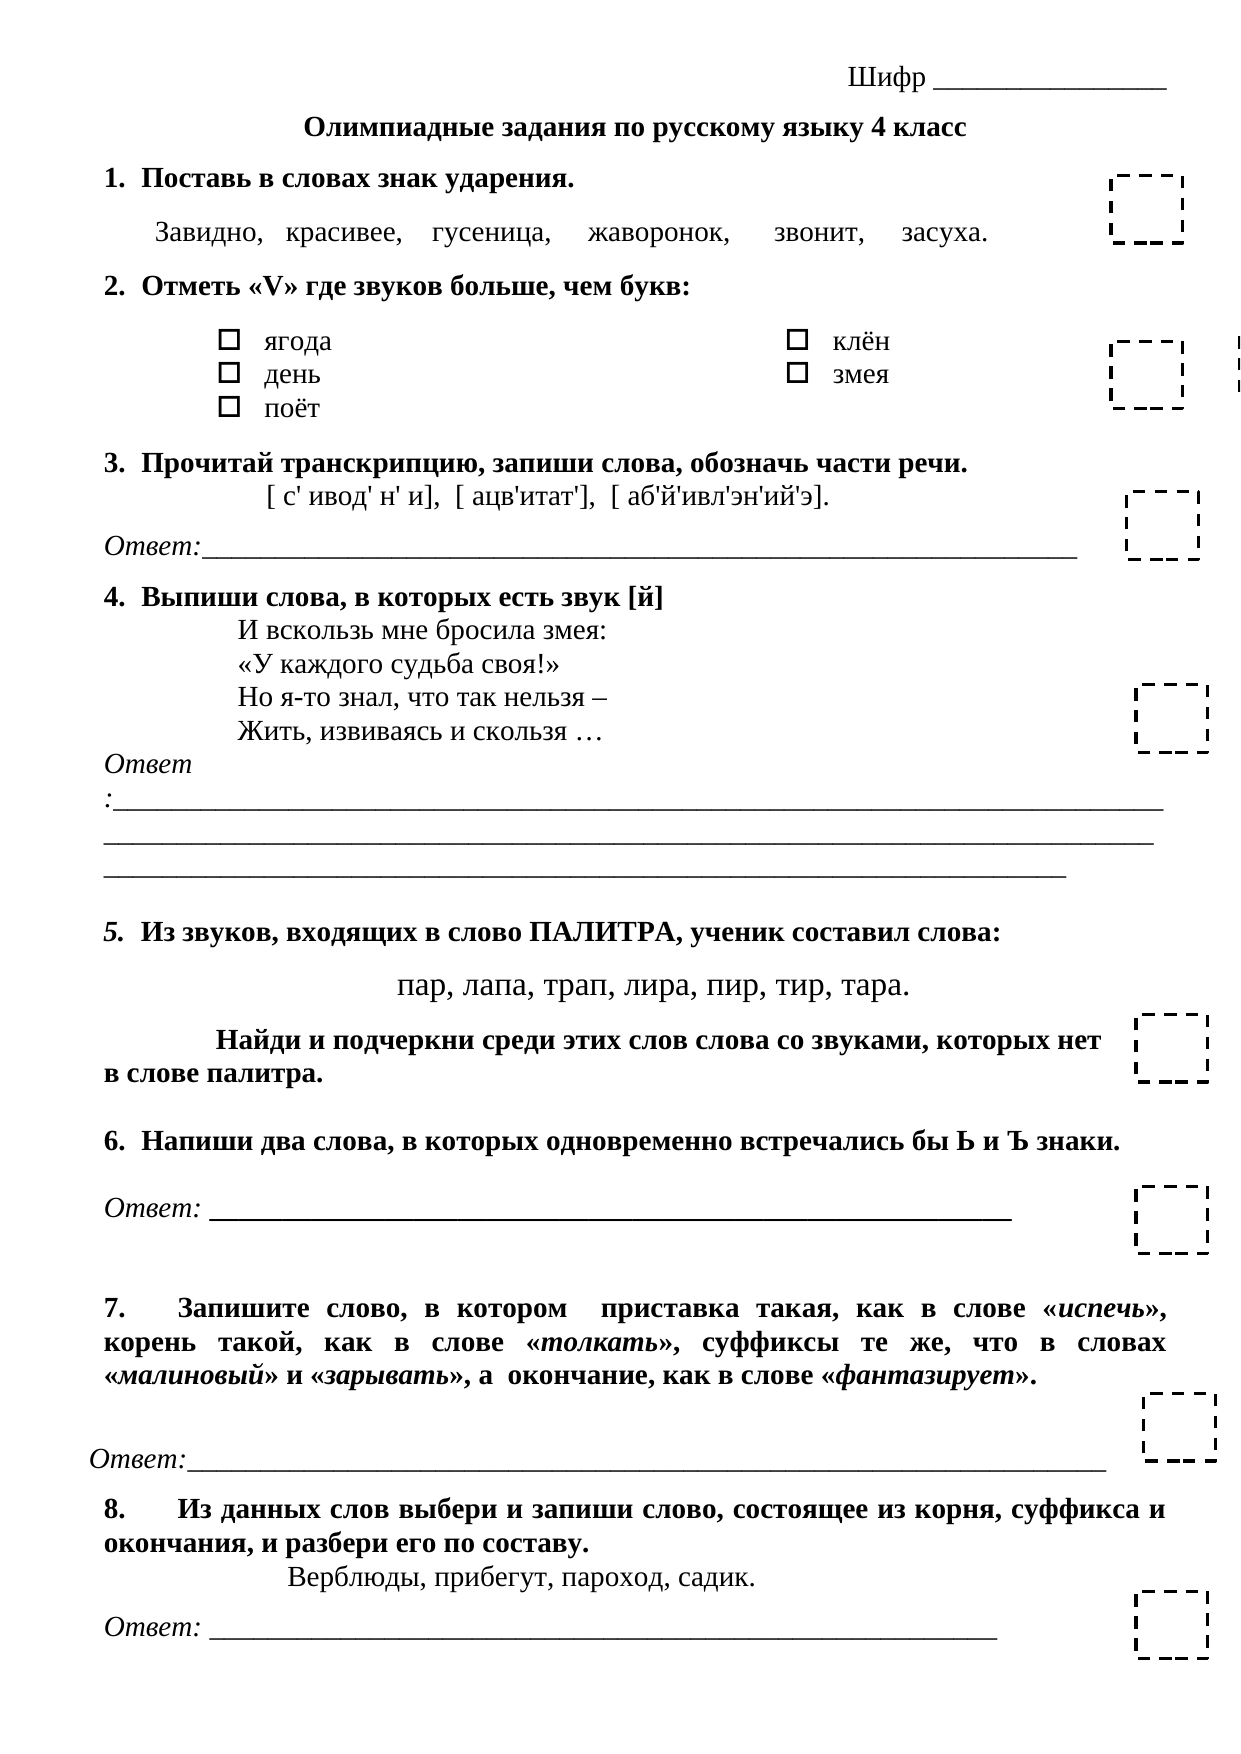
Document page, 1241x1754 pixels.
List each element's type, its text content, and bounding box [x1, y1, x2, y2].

list Отметь «V» где звуков больше, чем букв: [103, 268, 1167, 302]
list Прочитай транскрипцию, запиши слова, обозначь части речи. [103, 445, 1167, 478]
text Жить, извиваясь и скользя … [178, 713, 1167, 747]
text Но я-то знал, что так нельзя – [178, 679, 1167, 713]
list Запишите слово, в котором приставка такая, как в слове «испечь», корень такой, как в слове «толкать», суффиксы те же, что в словах «малиновый» и «зарывать», а окончание, как в слове «фантазирует». [103, 1290, 1167, 1391]
text Ответ: ______________________________________________________ [103, 1609, 1167, 1643]
text Олимпиадные задания по русскому языку 4 класс [59, 109, 1167, 143]
list [ c' ивод' н' и], [ ацв'итат'], [ аб'й'ивл'эн'ий'э]. [178, 478, 1167, 512]
list Ответ: _______________________________________________________ [103, 1190, 1167, 1223]
list Напиши два слова, в которых одновременно встречались бы Ь и Ъ знаки. [103, 1123, 1167, 1156]
list Поставь в словах знак ударения. [103, 160, 1167, 193]
list Ответ:____________________________________________________________ [103, 528, 1167, 562]
list пар, лапа, трап, лира, пир, тир, тара. [141, 964, 1167, 1003]
text в слове палитра. [103, 1056, 1167, 1089]
text Шифр ________________ [59, 59, 1167, 93]
list клён [784, 323, 1167, 357]
list Из данных слов выбери и запиши слово, состоящее из корня, суффикса и окончания, и разбери его по составу. [103, 1492, 1167, 1559]
list ягода [216, 323, 598, 357]
text Завидно, красивее, гусеница, жаворонок, звонит, засуха. [103, 214, 1167, 248]
text Ответ:__________________________________________________________________________________________________________________________________________________________________________________________________________________ [103, 747, 1167, 881]
list Из звуков, входящих в слово ПАЛИТРА, ученик составил слова: [103, 914, 1167, 948]
text «У каждого судьба своя!» [178, 646, 1167, 679]
list день [216, 357, 598, 390]
text Найди и подчеркни среди этих слов слова со звуками, которых нет [178, 1022, 1167, 1056]
list поёт [216, 390, 598, 424]
list Верблюды, прибегут, пароход, садик. [207, 1559, 1167, 1592]
text И вскользь мне бросила змея: [178, 612, 1167, 646]
list змея [784, 357, 1167, 390]
list Выпиши слова, в которых есть звук [й] [103, 579, 1167, 612]
list Ответ:_______________________________________________________________ [89, 1441, 1167, 1475]
